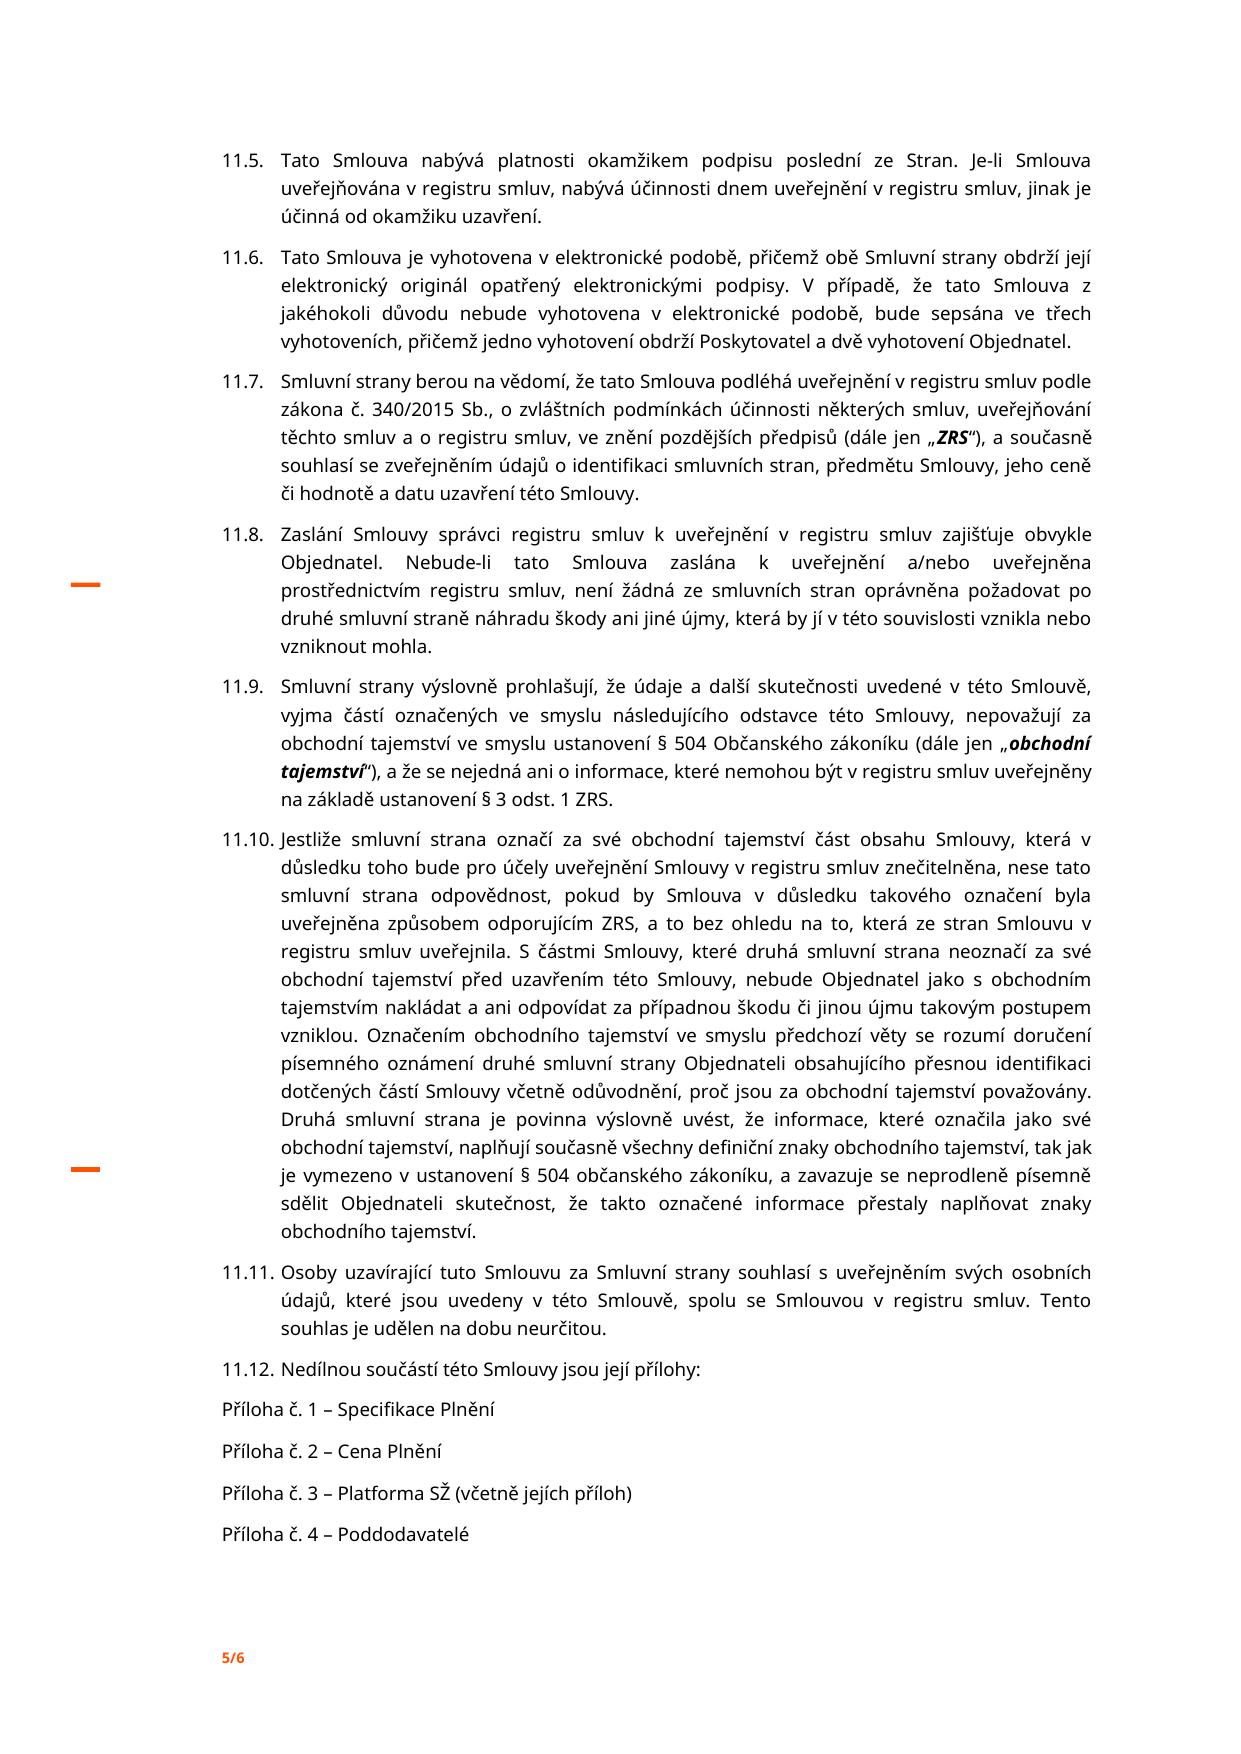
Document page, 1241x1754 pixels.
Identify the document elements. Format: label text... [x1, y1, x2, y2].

text Tato Smlouva je vyhotovena v elektronické podobě, přičemž obě Smluvní strany obdrží její elektronický originál opatřený elektronickými podpisy. V případě, že tato Smlouva z jakéhokoli důvodu nebude vyhotovena v elektronické podobě, bude sepsána ve třech vyhotoveních, přičemž jedno vyhotovení obdrží Poskytovatel a dvě vyhotovení Objednatel. [222, 244, 1093, 354]
text Příloha č. 4 – Poddodavatelé [222, 1522, 1093, 1547]
text Příloha č. 3 – Platforma SŽ (včetně jejích příloh) [222, 1480, 1093, 1505]
text Zaslání Smlouvy správci registru smluv k uveřejnění v registru smluv zajišťuje obvykle Objednatel. Nebude-li tato Smlouva zaslána k uveřejnění a/nebo uveřejněna prostřednictvím registru smluv, není žádná ze smluvních stran oprávněna požadovat po druhé smluvní straně náhradu škody ani jiné újmy, která by jí v této souvislosti vznikla nebo vzniknout mohla. [222, 521, 1093, 659]
text Tato Smlouva nabývá platnosti okamžikem podpisu poslední ze Stran. Je-li Smlouva uveřejňována v registru smluv, nabývá účinnosti dnem uveřejnění v registru smluv, jinak je účinná od okamžiku uzavření. [222, 147, 1093, 229]
text Příloha č. 2 – Cena Plnění [222, 1438, 1093, 1464]
text Osoby uzavírající tuto Smlouvu za Smluvní strany souhlasí s uveřejněním svých osobních údajů, které jsou uvedeny v této Smlouvě, spolu se Smlouvou v registru smluv. Tento souhlas je udělen na dobu neurčitou. [222, 1259, 1093, 1341]
text Příloha č. 1 – Specifikace Plnění [222, 1396, 1093, 1422]
text Nedílnou součástí této Smlouvy jsou její přílohy: [222, 1356, 1093, 1381]
text Jestliže smluvní strana označí za své obchodní tajemství část obsahu Smlouvy, která v důsledku toho bude pro účely uveřejnění Smlouvy v registru smluv znečitelněna, nese tato smluvní strana odpovědnost, pokud by Smlouva v důsledku takového označení byla uveřejněna způsobem odporujícím ZRS, a to bez ohledu na to, která ze stran Smlouvu v registru smluv uveřejnila. S částmi Smlouvy, které druhá smluvní strana neoznačí za své obchodní tajemství před uzavřením této Smlouvy, nebude Objednatel jako s obchodním tajemstvím nakládat a ani odpovídat za případnou škodu či jinou újmu takovým postupem vzniklou. Označením obchodního tajemství ve smyslu předchozí věty se rozumí doručení písemného oznámení druhé smluvní strany Objednateli obsahujícího přesnou identifikaci dotčených částí Smlouvy včetně odůvodnění, proč jsou za obchodní tajemství považovány. Druhá smluvní strana je povinna výslovně uvést, že informace, které označila jako své obchodní tajemství, naplňují současně všechny definiční znaky obchodního tajemství, tak jak je vymezeno v ustanovení § 504 občanského zákoníku, a zavazuje se neprodleně písemně sdělit Objednateli skutečnost, že takto označené informace přestaly naplňovat znaky obchodního tajemství. [222, 826, 1093, 1244]
text Smluvní strany výslovně prohlašují, že údaje a další skutečnosti uvedené v této Smlouvě, vyjma částí označených ve smyslu následujícího odstavce této Smlouvy, nepovažují za obchodní tajemství ve smyslu ustanovení § 504 Občanského zákoníku (dále jen „obchodní tajemství“), a že se nejedná ani o informace, které nemohou být v registru smluv uveřejněny na základě ustanovení § 3 odst. 1 ZRS. [222, 674, 1093, 811]
text Smluvní strany berou na vědomí, že tato Smlouva podléhá uveřejnění v registru smluv podle zákona č. 340/2015 Sb., o zvláštních podmínkách účinnosti některých smluv, uveřejňování těchto smluv a o registru smluv, ve znění pozdějších předpisů (dále jen „ZRS“), a současně souhlasí se zveřejněním údajů o identifikaci smluvních stran, předmětu Smlouvy, jeho ceně či hodnotě a datu uzavření této Smlouvy. [222, 369, 1093, 506]
